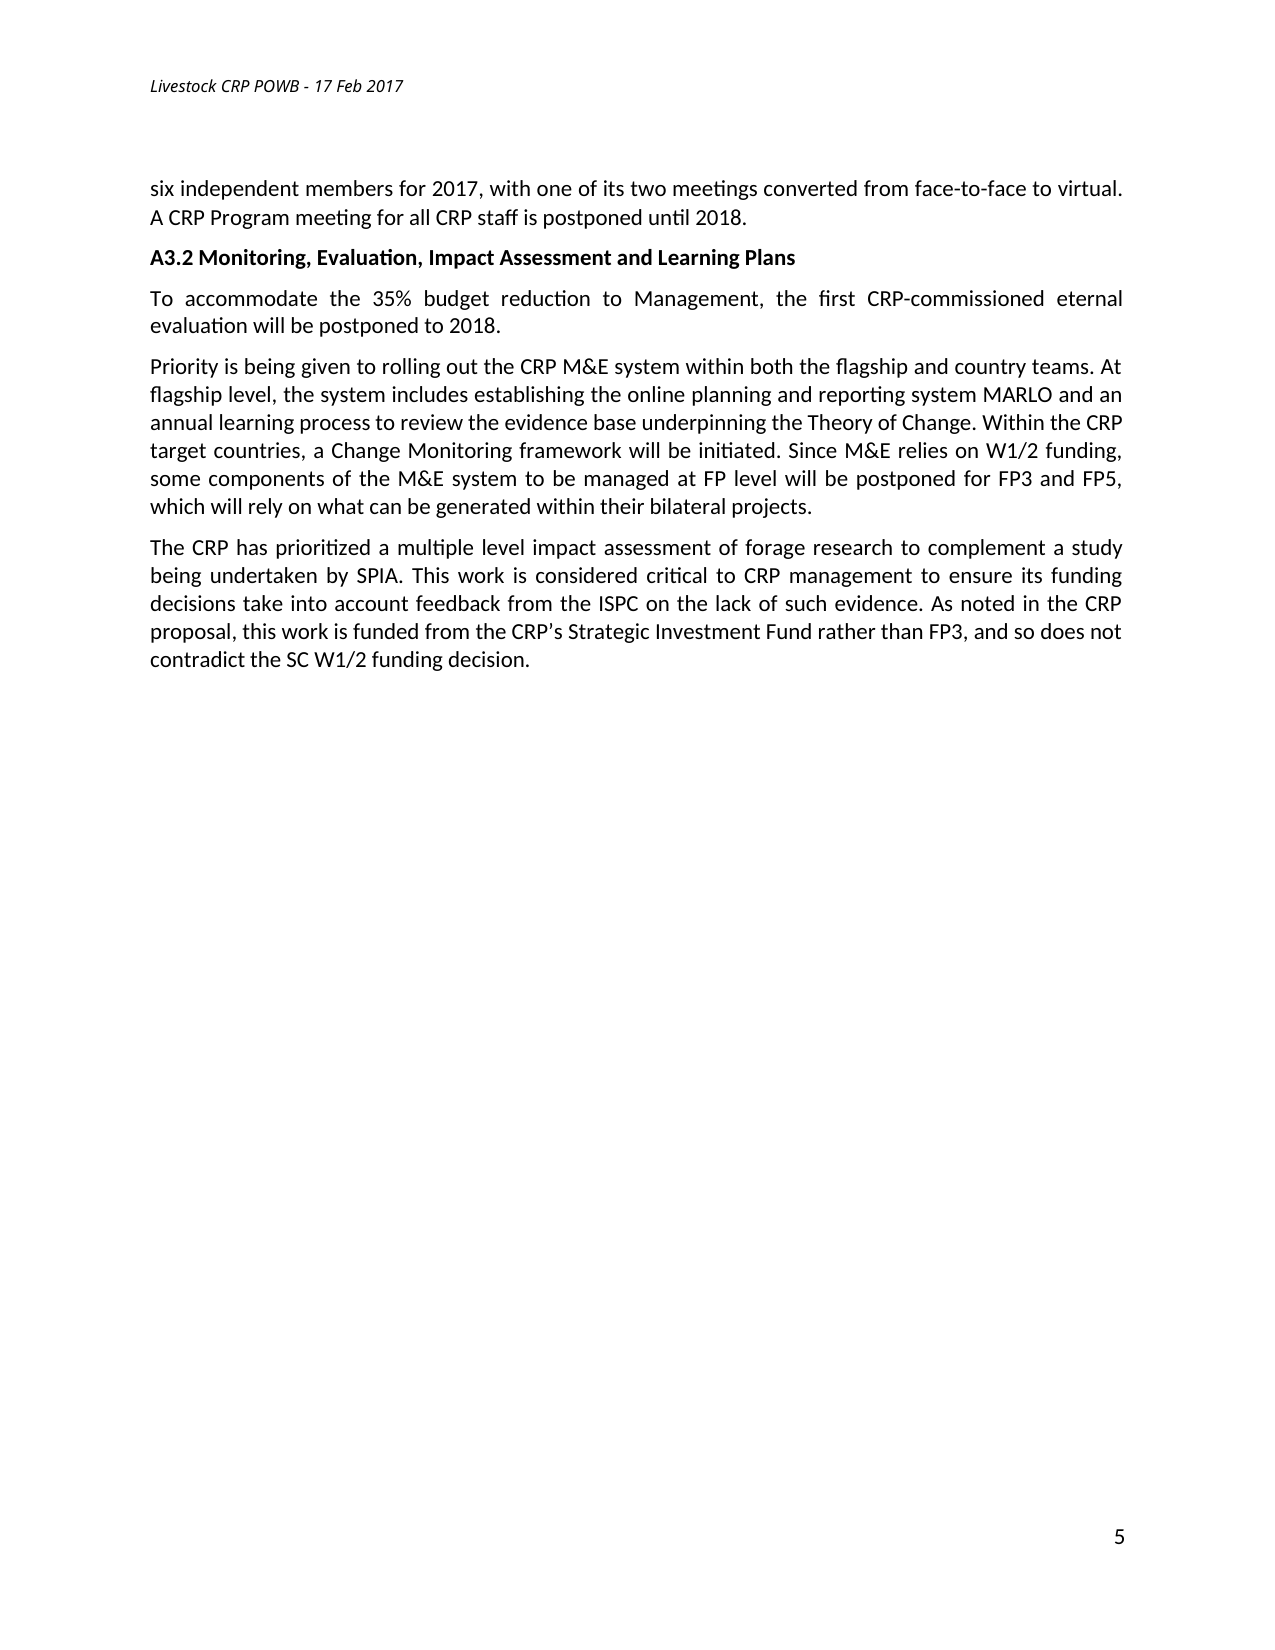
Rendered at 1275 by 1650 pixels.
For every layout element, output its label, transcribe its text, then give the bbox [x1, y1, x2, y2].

text Priority is being given to rolling out the CRP M&E system within both the flagship and country teams. At flagship level, the system includes establishing the online planning and reporting system MARLO and an annual learning process to review the evidence base underpinning the Theory of Change. Within the CRP target countries, a Change Monitoring framework will be initiated. Since M&E relies on W1/2 funding, some components of the M&E system to be managed at FP level will be postponed for FP3 and FP5, which will rely on what can be generated within their bilateral projects. [150, 352, 1125, 520]
text A3.2 Monitoring, Evaluation, Impact Assessment and Learning Plans [150, 243, 1125, 271]
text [150, 174, 1125, 231]
text To accommodate the 35% budget reduction to Management, the first CRP-commissioned eternal evaluation will be postponed to 2018. [150, 284, 1125, 340]
text The CRP has prioritized a multiple level impact assessment of forage research to complement a study being undertaken by SPIA. This work is considered critical to CRP management to ensure its funding decisions take into account feedback from the ISPC on the lack of such evidence. As noted in the CRP proposal, this work is funded from the CRP’s Strategic Investment Fund rather than FP3, and so does not contradict the SC W1/2 funding decision. [150, 533, 1125, 673]
